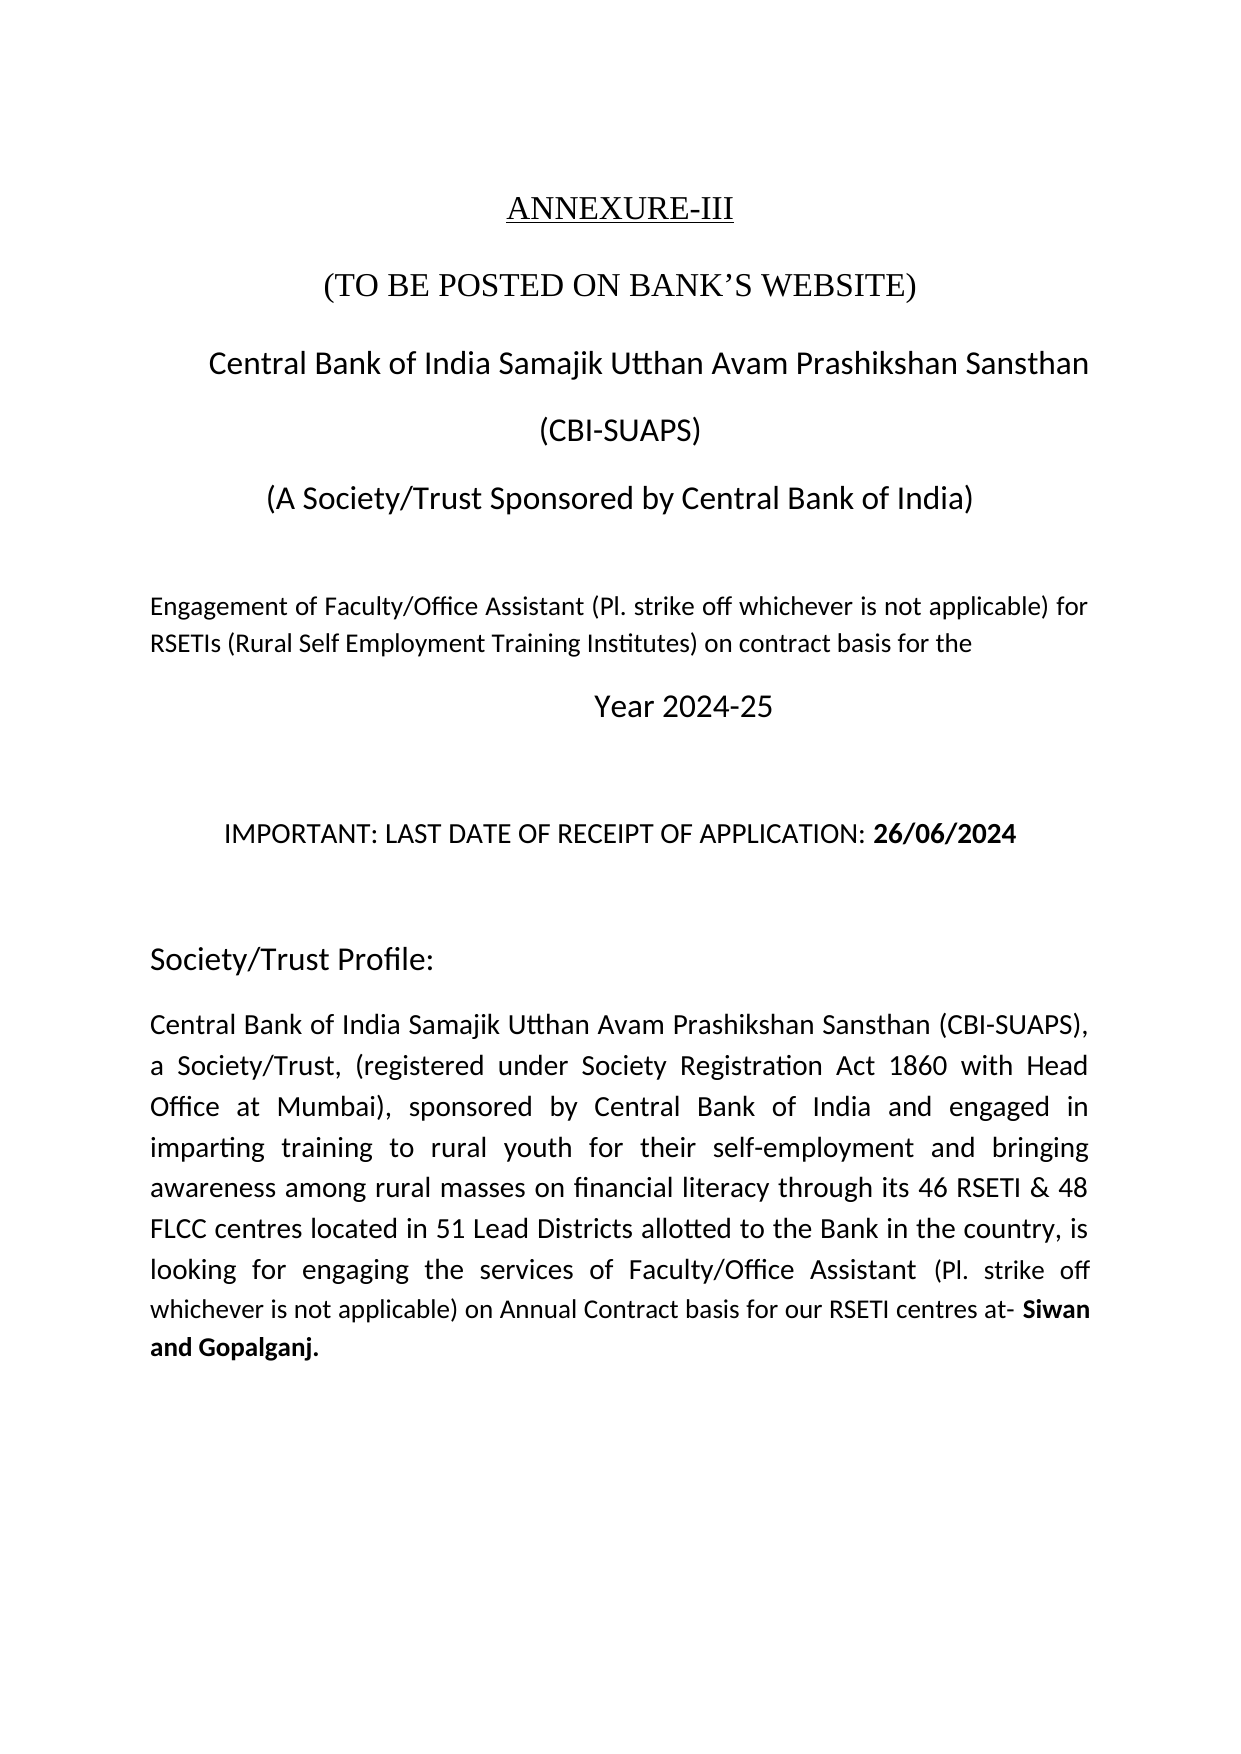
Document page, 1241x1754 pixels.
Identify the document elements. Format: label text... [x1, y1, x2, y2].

text Central Bank of India Samajik Utthan Avam Prashikshan Sansthan (CBI-SUAPS), a Society/Trust, (registered under Society Registration Act 1860 with Head Office at Mumbai), sponsored by Central Bank of India and engaged in imparting training to rural youth for their self-employment and bringing awareness among rural masses on financial literacy through its 46 RSETI & 48 FLCC centres located in 51 Lead Districts allotted to the Bank in the country, is looking for engaging the services of Faculty/Office Assistant (Pl. strike off whichever is not applicable) on Annual Contract basis for our RSETI centres at- Siwan and Gopalganj. [150, 1006, 1090, 1363]
text Central Bank of India Samajik Utthan Avam Prashikshan Sansthan [150, 342, 1090, 382]
text (A Society/Trust Sponsored by Central Bank of India) [150, 477, 1090, 518]
text Society/Trust Profile: [150, 938, 1090, 979]
title (TO BE POSTED ON BANK’S WEBSITE) [150, 265, 1090, 303]
text (CBI-SUAPS) [150, 409, 1090, 450]
text Engagement of Faculty/Office Assistant (Pl. strike off whichever is not applicable) for RSETIs (Rural Self Employment Training Institutes) on contract basis for the [150, 589, 1090, 659]
title ANNEXURE-III [150, 188, 1090, 227]
text Year 2024-25 [150, 685, 1090, 726]
text IMPORTANT: LAST DATE OF RECEIPT OF APPLICATION: 26/06/2024 [150, 815, 1090, 850]
